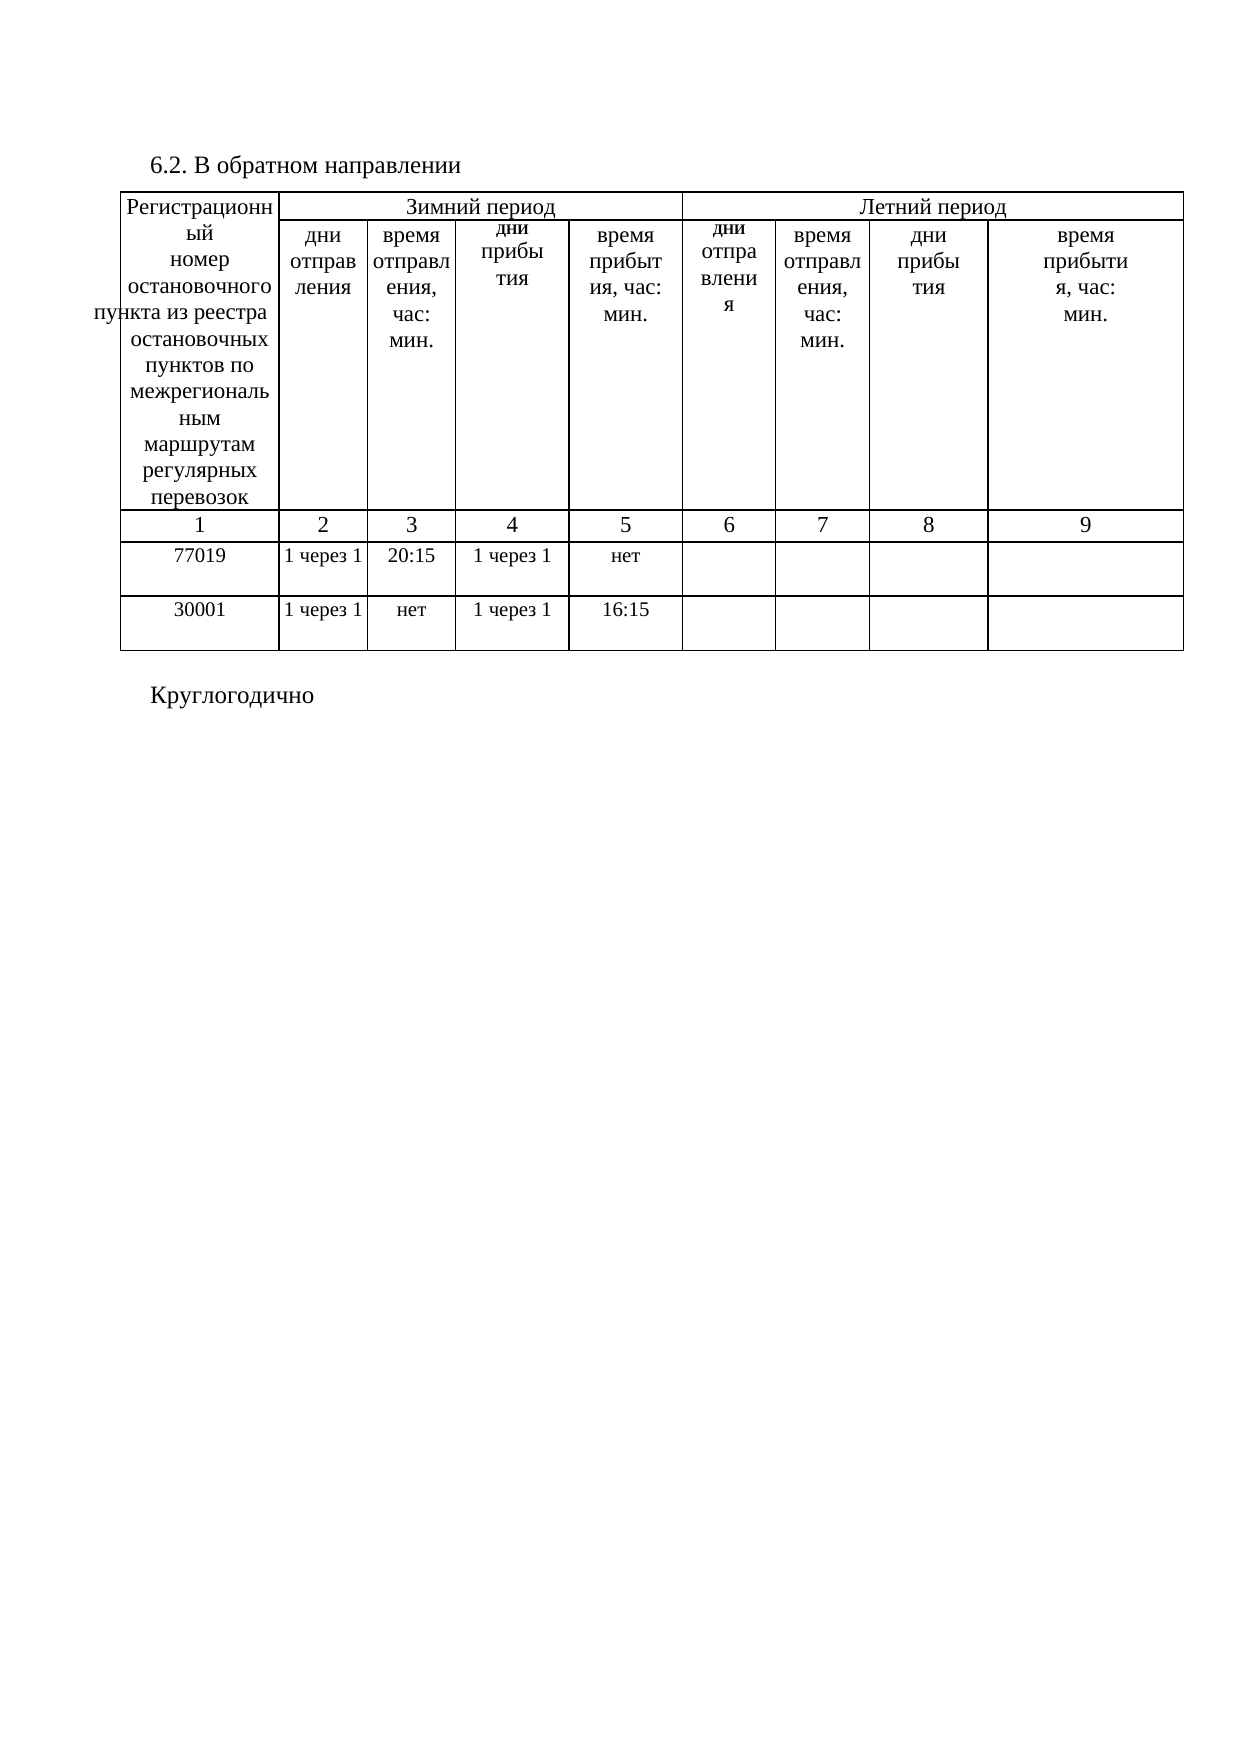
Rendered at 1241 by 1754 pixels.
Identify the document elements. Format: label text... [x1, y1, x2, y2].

text 6.2. В обратном направлении [150, 150, 1090, 179]
table_cell время отправл ения, час: мин. [368, 221, 455, 509]
table_cell [989, 543, 1183, 595]
table_cell время прибыт ия, час: мин. [570, 221, 682, 509]
table_cell время отправл ения, час: мин. [776, 221, 869, 509]
table_cell [776, 597, 869, 650]
table_header Летний период [683, 193, 1183, 219]
table_cell дни прибы тия [870, 221, 987, 509]
table_cell 16:15 [570, 597, 682, 650]
table_cell нет [570, 543, 682, 595]
table_cell 9 [989, 511, 1183, 541]
table_cell нет [368, 597, 455, 650]
table_cell 6 [683, 511, 775, 541]
table_header Зимний период [280, 193, 682, 219]
table_cell [683, 543, 775, 595]
table_cell [870, 543, 987, 595]
table_cell 5 [570, 511, 682, 541]
table_cell дни отправ ления [280, 221, 367, 509]
table_cell 1 [121, 511, 278, 541]
table_cell ДНИ отпра влени я [683, 221, 775, 509]
table_cell 1 через 1 [280, 597, 367, 650]
table_header Регистрационный номер остановочного пункта из реестра остановочных пунктов по межрегиональным маршрутам регулярных перевозок [121, 193, 278, 509]
table_cell 1 через 1 [456, 543, 568, 595]
table_cell 4 [456, 511, 568, 541]
table_cell 20:15 [368, 543, 455, 595]
table_cell 2 [280, 511, 367, 541]
table_cell 30001 [121, 597, 278, 650]
table_cell [776, 543, 869, 595]
table_cell 7 [776, 511, 869, 541]
table_cell 77019 [121, 543, 278, 595]
table_cell 3 [368, 511, 455, 541]
table_cell время прибыти я, час: мин. [989, 221, 1183, 509]
table_cell 1 через 1 [280, 543, 367, 595]
table_cell [683, 597, 775, 650]
table_cell [989, 597, 1183, 650]
table_cell 8 [870, 511, 987, 541]
table_cell 1 через 1 [456, 597, 568, 650]
table_cell [870, 597, 987, 650]
table_cell ДНИ прибы тия [456, 221, 568, 509]
text Круглогодично [150, 680, 1090, 709]
